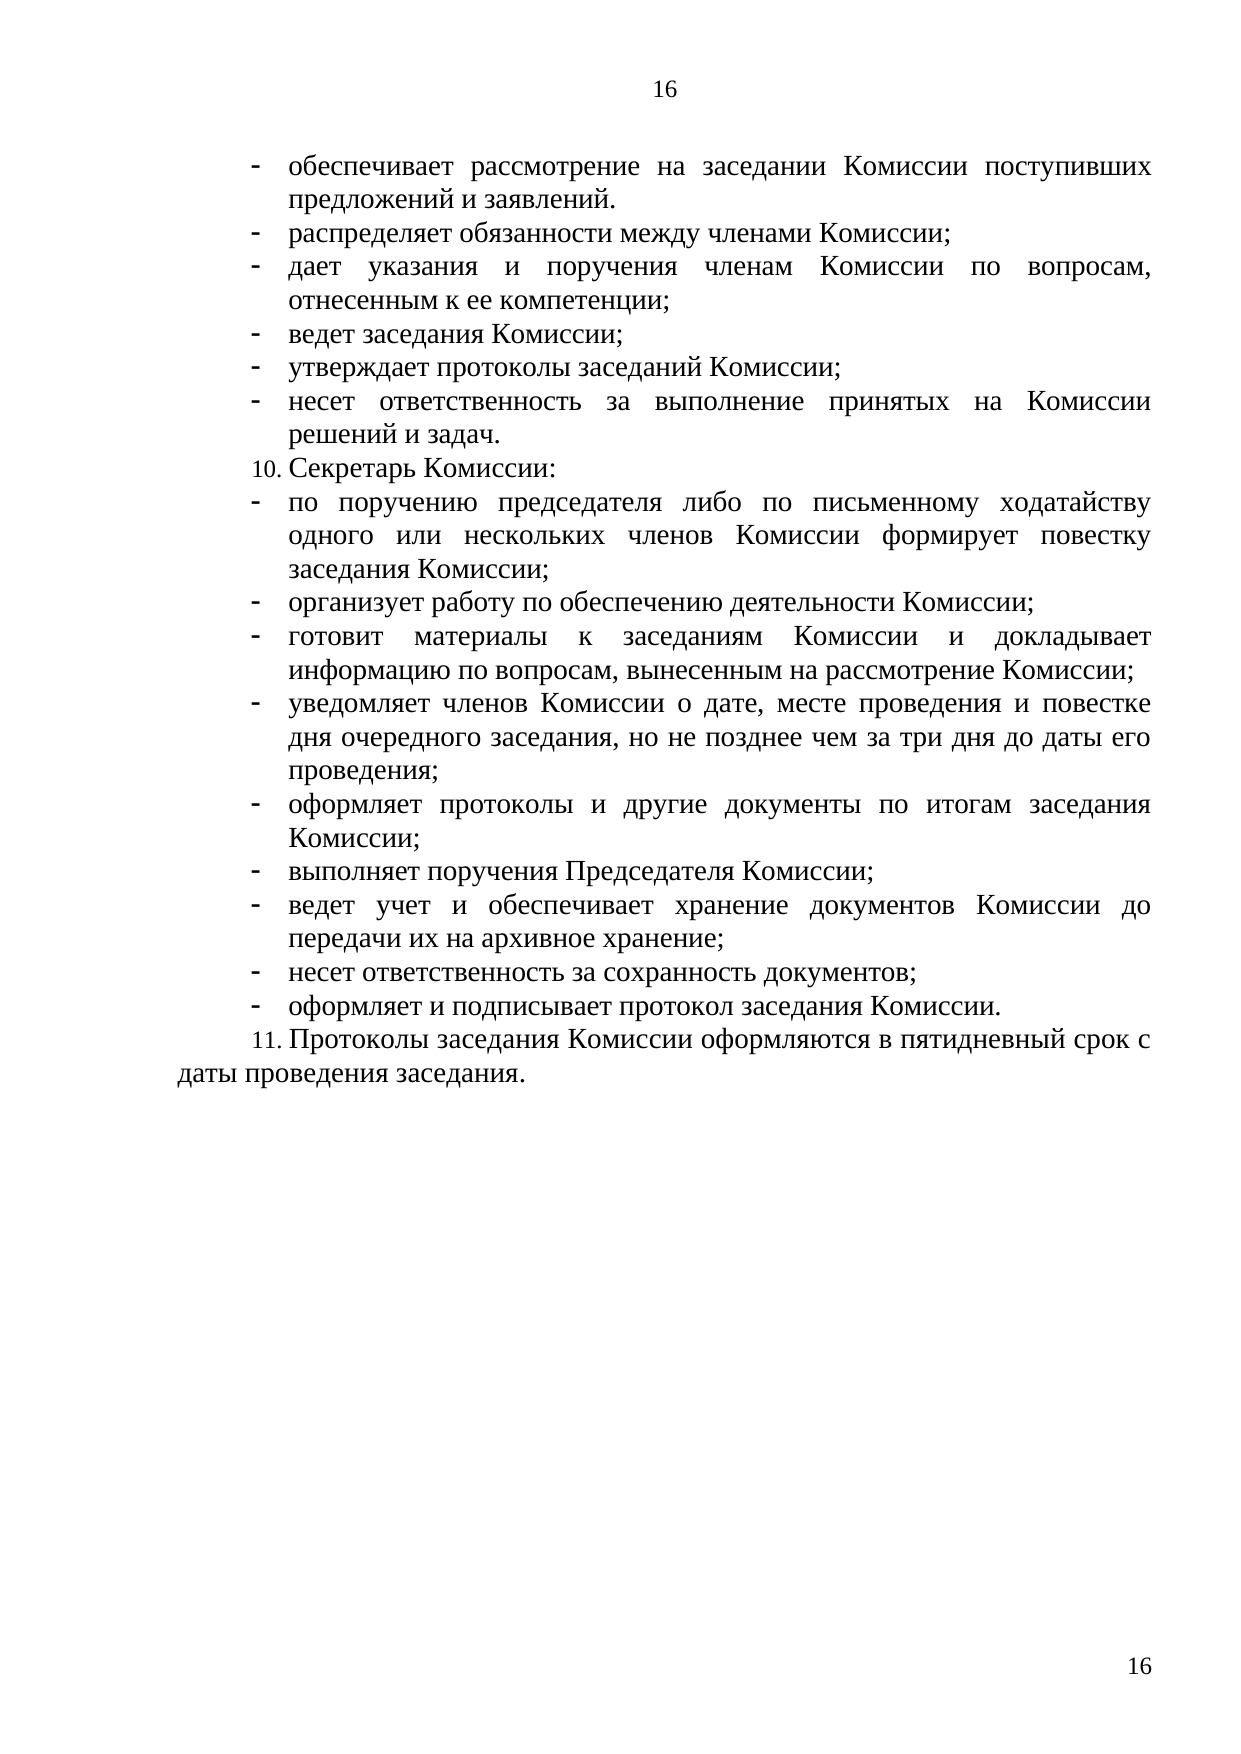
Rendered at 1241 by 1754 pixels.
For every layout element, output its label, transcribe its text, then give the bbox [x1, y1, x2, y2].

list выполняет поручения Председателя Комиссии; [251, 853, 1152, 887]
list оформляет и подписывает протокол заседания Комиссии. [251, 988, 1152, 1021]
list уведомляет членов Комиссии о дате, месте проведения и повестке дня очередного заседания, но не позднее чем за три дня до даты его проведения; [251, 685, 1152, 786]
list готовит материалы к заседаниям Комиссии и докладывает информацию по вопросам, вынесенным на рассмотрение Комиссии; [251, 618, 1152, 685]
list Секретарь Комиссии: [177, 450, 1152, 484]
list несет ответственность за сохранность документов; [251, 954, 1152, 988]
list несет ответственность за выполнение принятых на Комиссии решений и задач. [251, 383, 1152, 450]
list ведет заседания Комиссии; [251, 316, 1152, 349]
list Протоколы заседания Комиссии оформляются в пятидневный срок с даты проведения заседания. [177, 1021, 1152, 1088]
list обеспечивает рассмотрение на заседании Комиссии поступивших предложений и заявлений. [251, 148, 1152, 215]
list ведет учет и обеспечивает хранение документов Комиссии до передачи их на архивное хранение; [251, 887, 1152, 954]
list организует работу по обеспечению деятельности Комиссии; [251, 584, 1152, 618]
list распределяет обязанности между членами Комиссии; [251, 215, 1152, 248]
list утверждает протоколы заседаний Комиссии; [251, 349, 1152, 383]
list оформляет протоколы и другие документы по итогам заседания Комиссии; [251, 786, 1152, 853]
list по поручению председателя либо по письменному ходатайству одного или нескольких членов Комиссии формирует повестку заседания Комиссии; [251, 484, 1152, 584]
list дает указания и поручения членам Комиссии по вопросам, отнесенным к ее компетенции; [251, 248, 1152, 316]
